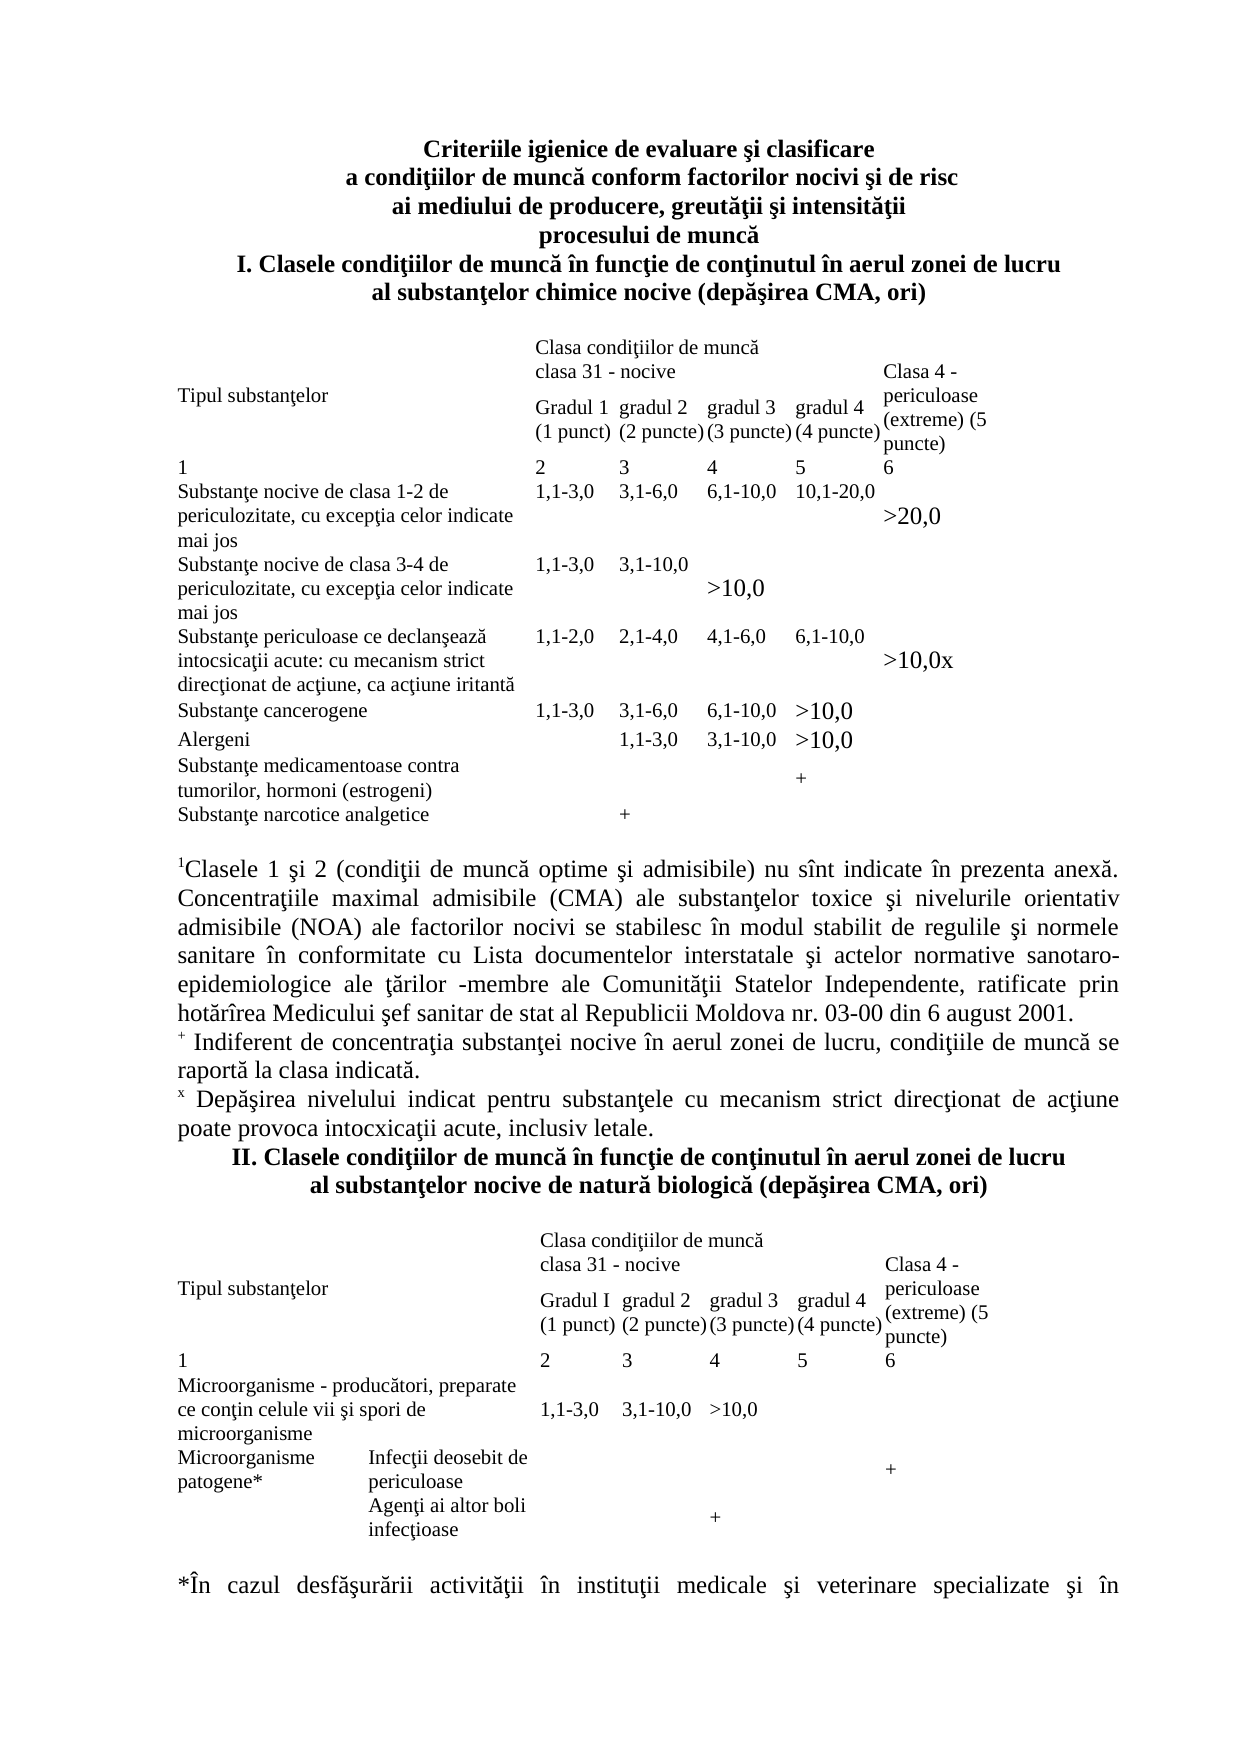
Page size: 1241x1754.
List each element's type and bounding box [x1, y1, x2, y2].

table_cell [162, 118, 1136, 1614]
